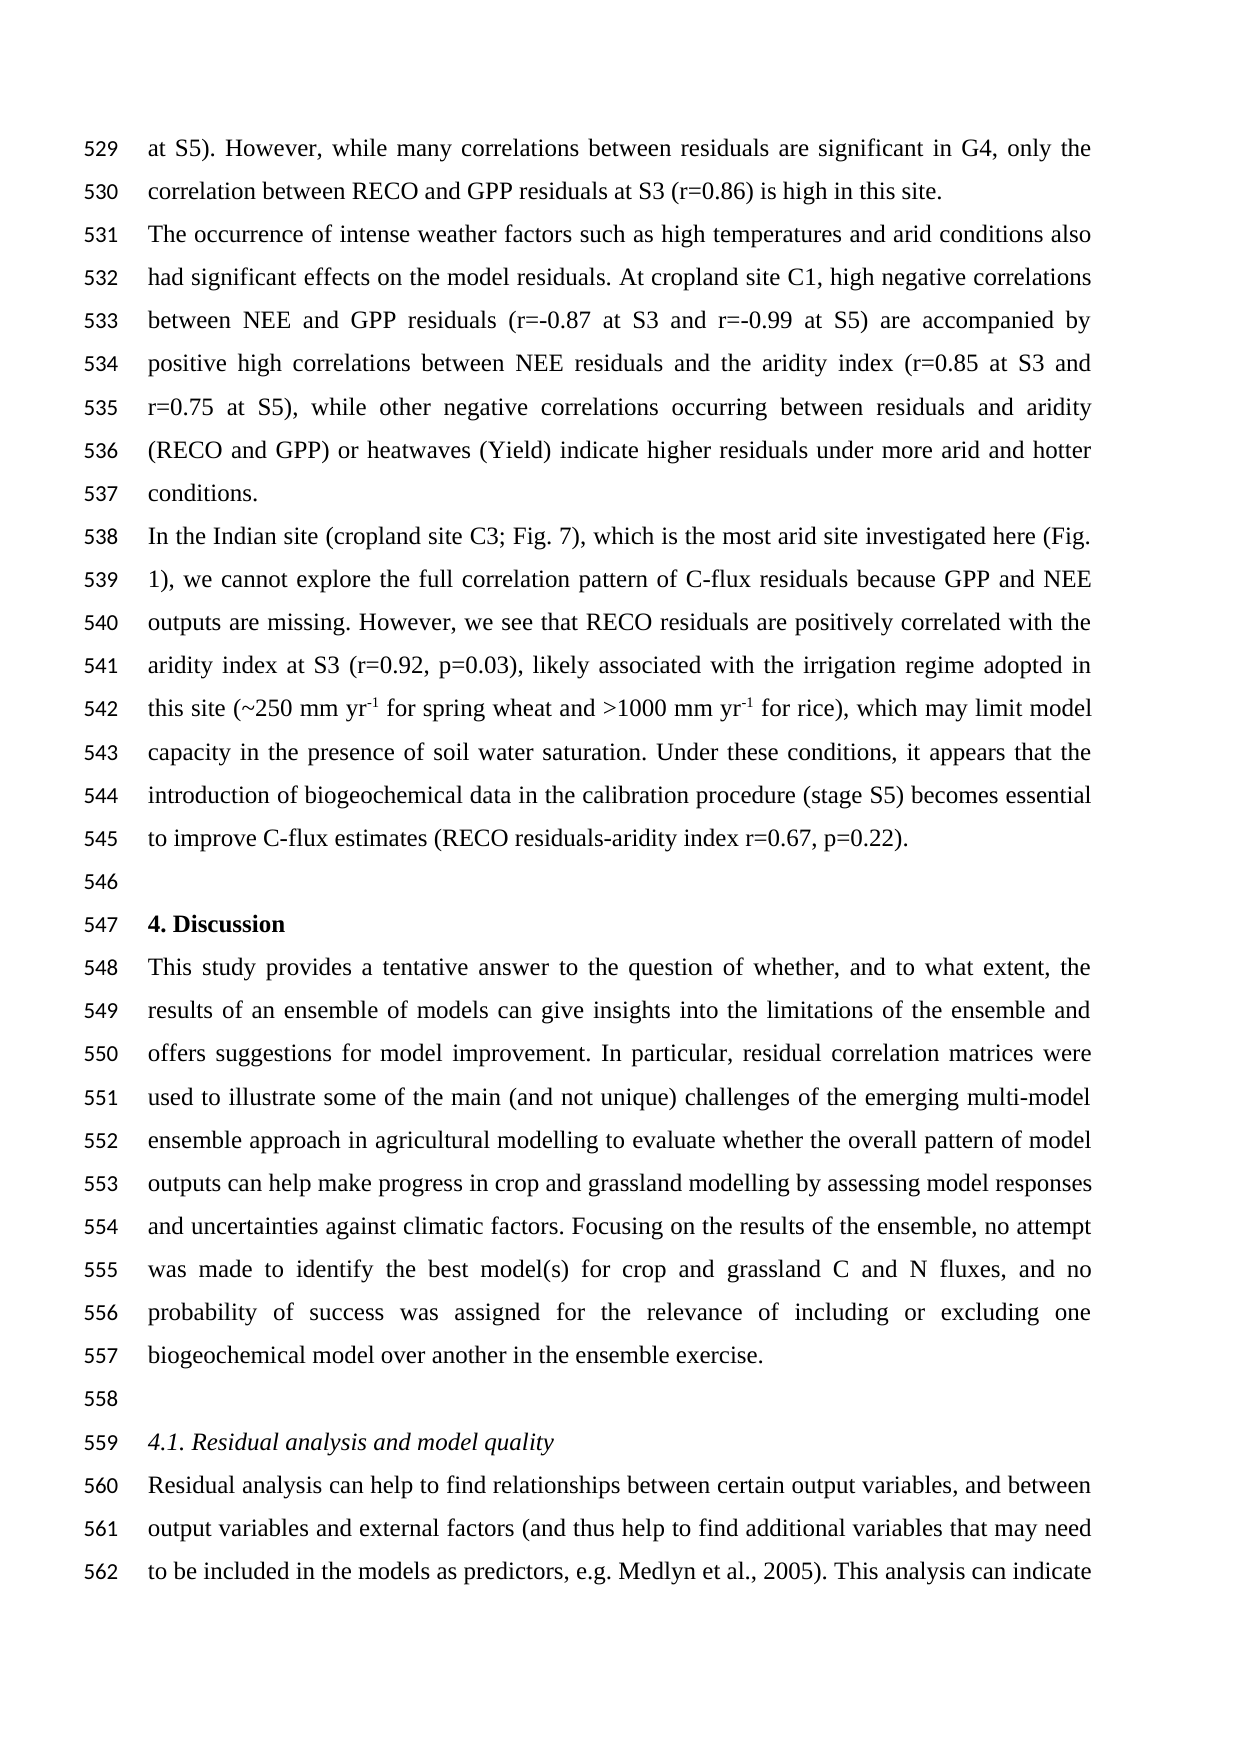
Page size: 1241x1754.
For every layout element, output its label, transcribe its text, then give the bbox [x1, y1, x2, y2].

text 4. Discussion [148, 909, 1093, 938]
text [148, 133, 1093, 205]
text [148, 1470, 1093, 1585]
text In the Indian site (cropland site C3; Fig. 7), which is the most arid site investigated here (Fig. 1), we cannot explore the full correlation pattern of C-flux residuals because GPP and NEE outputs are missing. However, we see that RECO residuals are positively correlated with the aridity index at S3 (r=0.92, p=0.03), likely associated with the irrigation regime adopted in this site (~250 mm yr-1 for spring wheat and >1000 mm yr-1 for rice), which may limit model capacity in the presence of soil water saturation. Under these conditions, it appears that the introduction of biogeochemical data in the calibration procedure (stage S5) becomes essential to improve C-flux estimates (RECO residuals-aridity index r=0.67, p=0.22). [148, 521, 1093, 852]
text The occurrence of intense weather factors such as high temperatures and arid conditions also had significant effects on the model residuals. At cropland site C1, high negative correlations between NEE and GPP residuals (r=-0.87 at S3 and r=-0.99 at S5) are accompanied by positive high correlations between NEE residuals and the aridity index (r=0.85 at S3 and r=0.75 at S5), while other negative correlations occurring between residuals and aridity (RECO and GPP) or heatwaves (Yield) indicate higher residuals under more arid and hotter conditions. [148, 219, 1093, 507]
text This study provides a tentative answer to the question of whether, and to what extent, the results of an ensemble of models can give insights into the limitations of the ensemble and offers suggestions for model improvement. In particular, residual correlation matrices were used to illustrate some of the main (and not unique) challenges of the emerging multi-model ensemble approach in agricultural modelling to evaluate whether the overall pattern of model outputs can help make progress in crop and grassland modelling by assessing model responses and uncertainties against climatic factors. Focusing on the results of the ensemble, no attempt was made to identify the best model(s) for crop and grassland C and N fluxes, and no probability of success was assigned for the relevance of including or excluding one biogeochemical model over another in the ensemble exercise. [148, 952, 1093, 1369]
text 4.1. Residual analysis and model quality [148, 1427, 1093, 1455]
